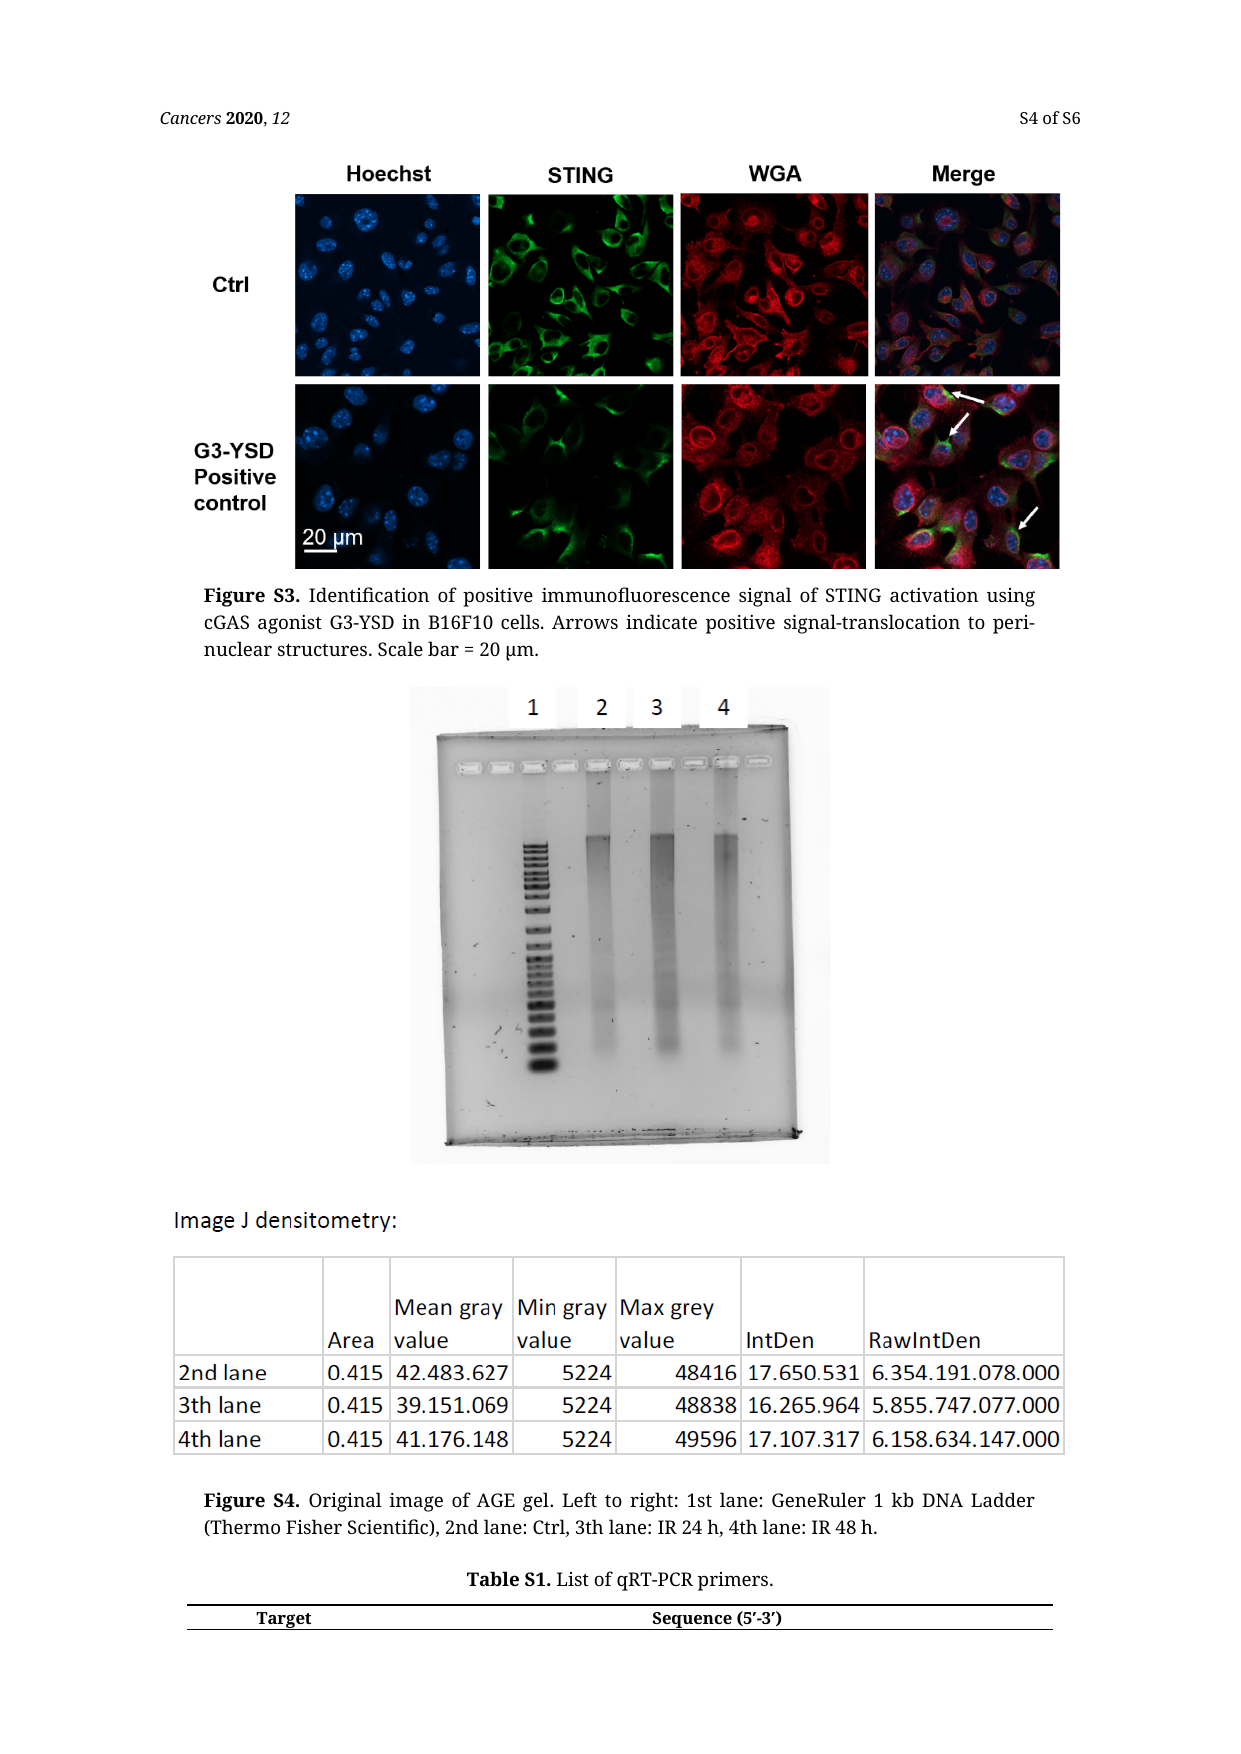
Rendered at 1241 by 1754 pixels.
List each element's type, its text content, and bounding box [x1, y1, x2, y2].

text Figure S4. Original image of AGE gel. Left to right: 1st lane: GeneRuler 1 kb DNA Ladder (Thermo Fisher Scientific), 2nd lane: Ctrl, 3th lane: IR 24 h, 4th lane: IR 48 h. [204, 1486, 1036, 1540]
table_header Target [187, 1606, 381, 1629]
text Table S1. List of qRT-PCR primers. [204, 1565, 1036, 1592]
picture [159, 1188, 1082, 1474]
picture [180, 153, 1061, 569]
table_header Sequence (5′-3′) [381, 1606, 1053, 1629]
text Figure S3. Identification of positive immunofluorescence signal of STING activation using cGAS agonist G3-YSD in B16F10 cells. Arrows indicate positive signal-translocation to peri-nuclear structures. Scale bar = 20 μm. [204, 581, 1036, 662]
picture [409, 687, 831, 1164]
